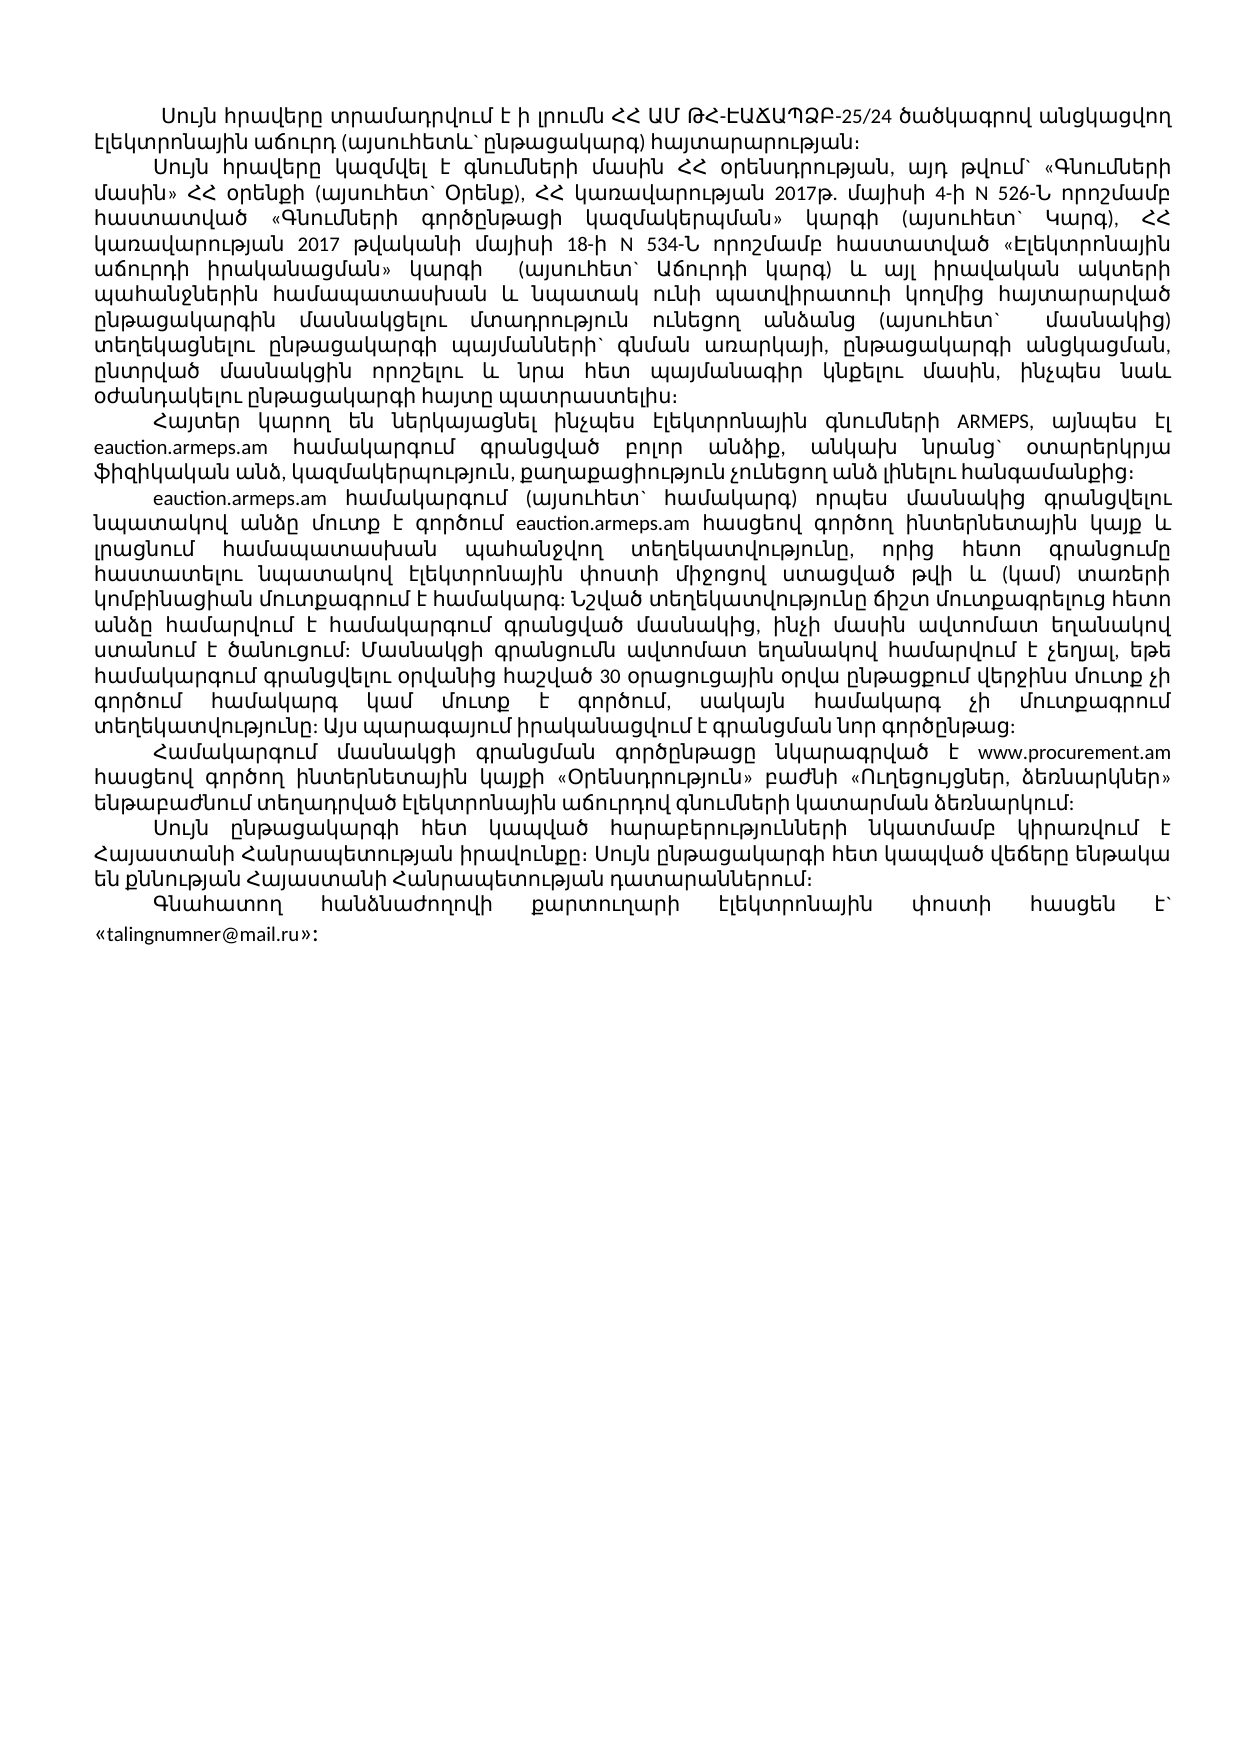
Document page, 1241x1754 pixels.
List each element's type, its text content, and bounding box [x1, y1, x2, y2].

text Սույն ընթացակարգի հետ կապված հարաբերությունների նկատմամբ կիրառվում է Հայաստանի Հանրապետության իրավունքը։ Սույն ընթացակարգի հետ կապված վեճերը ենթակա են քննության Հայաստանի Հանրապետության դատարաններում։ [94, 815, 1171, 892]
text Գնահատող հանձնաժողովի քարտուղարի էլեկտրոնային փոստի հասցեն է` «talingnumner@mail.ru»: [94, 892, 1171, 948]
text Սույն հրավերը տրամադրվում է ի լրումն ՀՀ ԱՄ ԹՀ-ԷԱՃԱՊՁԲ-25/24 ծածկագրով անցկացվող էլեկտրոնային աճուրդ (այսուհետև` ընթացակարգ) հայտարարության։ [94, 104, 1171, 154]
text Սույն հրավերը կազմվել է գնումների մասին ՀՀ օրենսդրության, այդ թվում` «Գնումների մասին» ՀՀ օրենքի (այսուհետ` Օրենք), ՀՀ կառավարության 2017թ. մայիսի 4-ի N 526-Ն որոշմամբ հաստատված «Գնումների գործընթացի կազմակերպման» կարգի (այսուհետ` Կարգ), ՀՀ կառավարության 2017 թվականի մայիսի 18-ի N 534-Ն որոշմամբ հաստատված «Էլեկտրոնային աճուրդի իրականացման» կարգի (այսուհետ` Աճուրդի կարգ) և այլ իրավական ակտերի պահանջներին համապատասխան և նպատակ ունի պատվիրատուի կողմից հայտարարված ընթացակարգին մասնակցելու մտադրություն ունեցող անձանց (այսուհետ` մասնակից) տեղեկացնելու ընթացակարգի պայմանների` գնման առարկայի, ընթացակարգի անցկացման, ընտրված մասնակցին որոշելու և նրա հետ պայմանագիր կնքելու մասին, ինչպես նաև օժանդակելու ընթացակարգի հայտը պատրաստելիս։ [94, 154, 1171, 409]
text Հայտեր կարող են ներկայացնել ինչպես էլեկտրոնային գնումների ARMEPS, այնպես էլ eauction.armeps.am համակարգում գրանցված բոլոր անձիք, անկախ նրանց` օտարերկրյա ֆիզիկական անձ, կազմակերպություն, քաղաքացիություն չունեցող անձ լինելու հանգամանքից։ [94, 409, 1171, 485]
text Համակարգում մասնակցի գրանցման գործընթացը նկարագրված է www.procurement.am հասցեով գործող ինտերնետային կայքի «Օրենսդրություն» բաժնի «Ուղեցույցներ, ձեռնարկներ» ենթաբաժնում տեղադրված էլեկտրոնային աճուրդով գնումների կատարման ձեռնարկում: [94, 739, 1171, 815]
text eauction.armeps.am համակարգում (այսուհետ` համակարգ) որպես մասնակից գրանցվելու նպատակով անձը մուտք է գործում eauction.armeps.am հասցեով գործող ինտերնետային կայք և լրացնում համապատասխան պահանջվող տեղեկատվությունը, որից հետո գրանցումը հաստատելու նպատակով էլեկտրոնային փոստի միջոցով ստացված թվի և (կամ) տառերի կոմբինացիան մուտքագրում է համակարգ: Նշված տեղեկատվությունը ճիշտ մուտքագրելուց հետո անձը համարվում է համակարգում գրանցված մասնակից, ինչի մասին ավտոմատ եղանակով ստանում է ծանուցում: Մասնակցի գրանցումն ավտոմատ եղանակով համարվում է չեղյալ, եթե համակարգում գրանցվելու օրվանից հաշված 30 օրացուցային օրվա ընթացքում վերջինս մուտք չի գործում համակարգ կամ մուտք է գործում, սակայն համակարգ չի մուտքագրում տեղեկատվությունը: Այս պարագայում իրականացվում է գրանցման նոր գործընթաց: [94, 485, 1171, 739]
